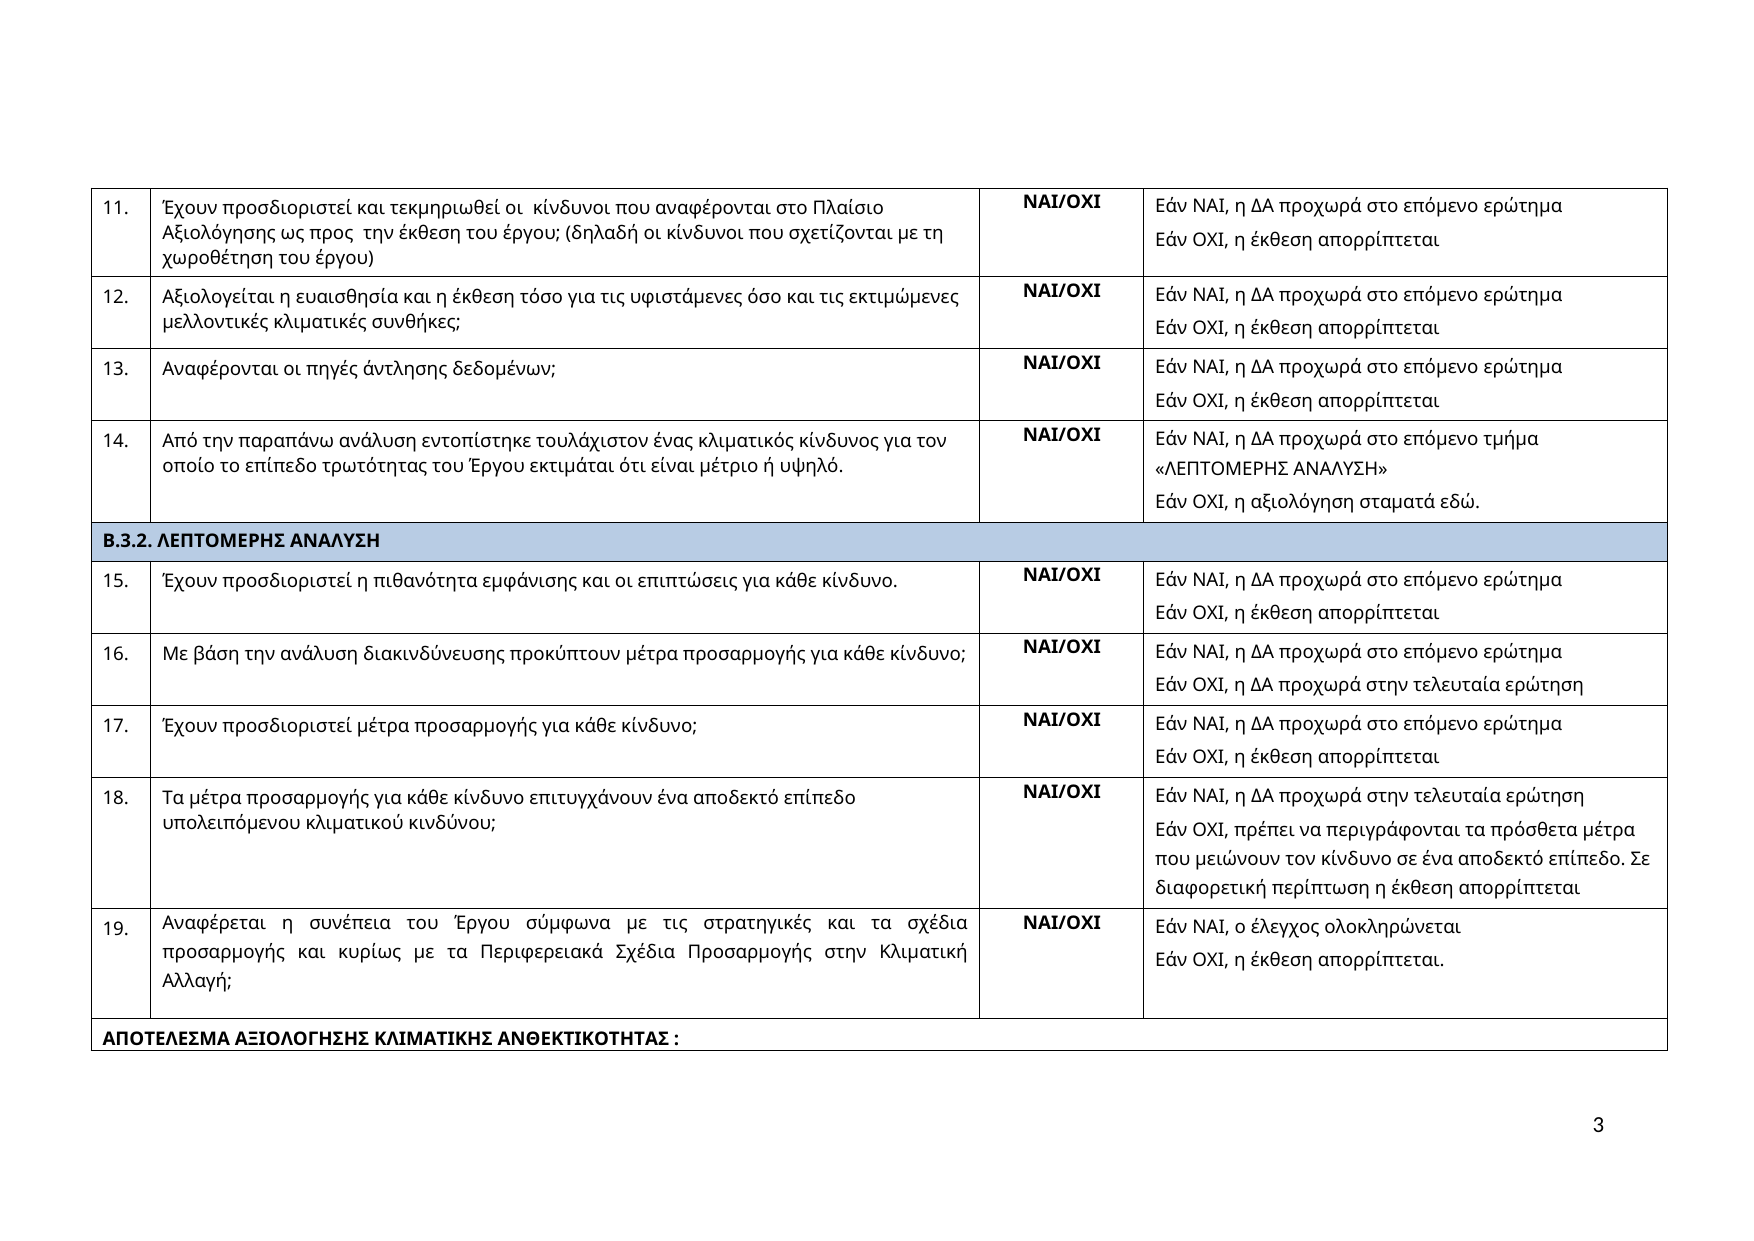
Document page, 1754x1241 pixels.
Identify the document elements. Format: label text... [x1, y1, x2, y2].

table_cell [92, 706, 150, 777]
table_cell Εάν ΝΑΙ, η ΔΑ προχωρά στο επόμενο ερώτημα Εάν ΟΧΙ, η έκθεση απορρίπτεται [1144, 706, 1667, 777]
table_cell Από την παραπάνω ανάλυση εντοπίστηκε τουλάχιστον ένας κλιματικός κίνδυνος για τον οποίο το επίπεδο τρωτότητας του Έργου εκτιμάται ότι είναι μέτριο ή υψηλό. [151, 421, 979, 522]
table_cell Με βάση την ανάλυση διακινδύνευσης προκύπτουν μέτρα προσαρμογής για κάθε κίνδυνο; [151, 634, 979, 705]
table_cell [92, 778, 150, 908]
table_cell Εάν ΝΑΙ, η ΔΑ προχωρά στο επόμενο ερώτημα Εάν ΟΧΙ, η έκθεση απορρίπτεται [1144, 277, 1667, 348]
table_cell [92, 634, 150, 705]
table_cell [92, 421, 150, 522]
table_cell ΝΑΙ/ΟΧΙ [980, 778, 1143, 908]
table_cell Εάν ΝΑΙ, ο έλεγχος ολοκληρώνεται Εάν ΟΧΙ, η έκθεση απορρίπτεται. [1144, 909, 1667, 1018]
table_cell ΝΑΙ/ΟΧΙ [980, 421, 1143, 522]
table_cell Εάν ΝΑΙ, η ΔΑ προχωρά στο επόμενο ερώτημα Εάν ΟΧΙ, η ΔΑ προχωρά στην τελευταία ερώτηση [1144, 634, 1667, 705]
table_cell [1144, 189, 1667, 276]
table_cell Τα μέτρα προσαρμογής για κάθε κίνδυνο επιτυγχάνουν ένα αποδεκτό επίπεδο υπολειπόμενου κλιματικού κινδύνου; [151, 778, 979, 908]
table_cell [92, 562, 150, 633]
table_cell ΝΑΙ/ΟΧΙ [980, 349, 1143, 420]
table_cell [92, 349, 150, 420]
table_cell [92, 277, 150, 348]
table_cell [92, 189, 150, 276]
table_cell Αναφέρεται η συνέπεια του Έργου σύμφωνα με τις στρατηγικές και τα σχέδια προσαρμογής και κυρίως με τα Περιφερειακά Σχέδια Προσαρμογής στην Κλιματική Αλλαγή; [151, 909, 979, 1018]
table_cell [92, 1019, 1667, 1050]
table_cell Έχουν προσδιοριστεί και τεκμηριωθεί οι κίνδυνοι που αναφέρονται στο Πλαίσιο Αξιολόγησης ως προς την έκθεση του έργου; (δηλαδή οι κίνδυνοι που σχετίζονται με τη χωροθέτηση του έργου) [151, 189, 979, 276]
table_cell Εάν ΝΑΙ, η ΔΑ προχωρά στην τελευταία ερώτηση Εάν ΟΧΙ, πρέπει να περιγράφονται τα πρόσθετα μέτρα που μειώνουν τον κίνδυνο σε ένα αποδεκτό επίπεδο. Σε διαφορετική περίπτωση η έκθεση απορρίπτεται [1144, 778, 1667, 908]
table_cell Αναφέρονται οι πηγές άντλησης δεδομένων; [151, 349, 979, 420]
table_cell ΝΑΙ/ΟΧΙ [980, 909, 1143, 1018]
table_cell Αξιολογείται η ευαισθησία και η έκθεση τόσο για τις υφιστάμενες όσο και τις εκτιμώμενες μελλοντικές κλιματικές συνθήκες; [151, 277, 979, 348]
table_cell [92, 909, 150, 1018]
table_cell Έχουν προσδιοριστεί μέτρα προσαρμογής για κάθε κίνδυνο; [151, 706, 979, 777]
table_cell Β.3.2. ΛΕΠΤΟΜΕΡΗΣ ΑΝΑΛΥΣΗ [92, 523, 1667, 561]
table_cell ΝΑΙ/ΟΧΙ [980, 562, 1143, 633]
table_cell ΝΑΙ/ΟΧΙ [980, 706, 1143, 777]
table_cell Εάν ΝΑΙ, η ΔΑ προχωρά στο επόμενο ερώτημα Εάν ΟΧΙ, η έκθεση απορρίπτεται [1144, 562, 1667, 633]
table_cell ΝΑΙ/ΟΧΙ [980, 277, 1143, 348]
table_cell ΝΑΙ/ΟΧΙ [980, 634, 1143, 705]
table_cell Εάν ΝΑΙ, η ΔΑ προχωρά στο επόμενο ερώτημα Εάν ΟΧΙ, η έκθεση απορρίπτεται [1144, 349, 1667, 420]
table_cell ΝΑΙ/ΟΧΙ [980, 189, 1143, 276]
table_cell Εάν ΝΑΙ, η ΔΑ προχωρά στο επόμενο τμήμα «ΛΕΠΤΟΜΕΡΗΣ ΑΝΑΛΥΣΗ» Εάν ΟΧΙ, η αξιολόγηση σταματά εδώ. [1144, 421, 1667, 522]
table_cell Έχουν προσδιοριστεί η πιθανότητα εμφάνισης και οι επιπτώσεις για κάθε κίνδυνο. [151, 562, 979, 633]
